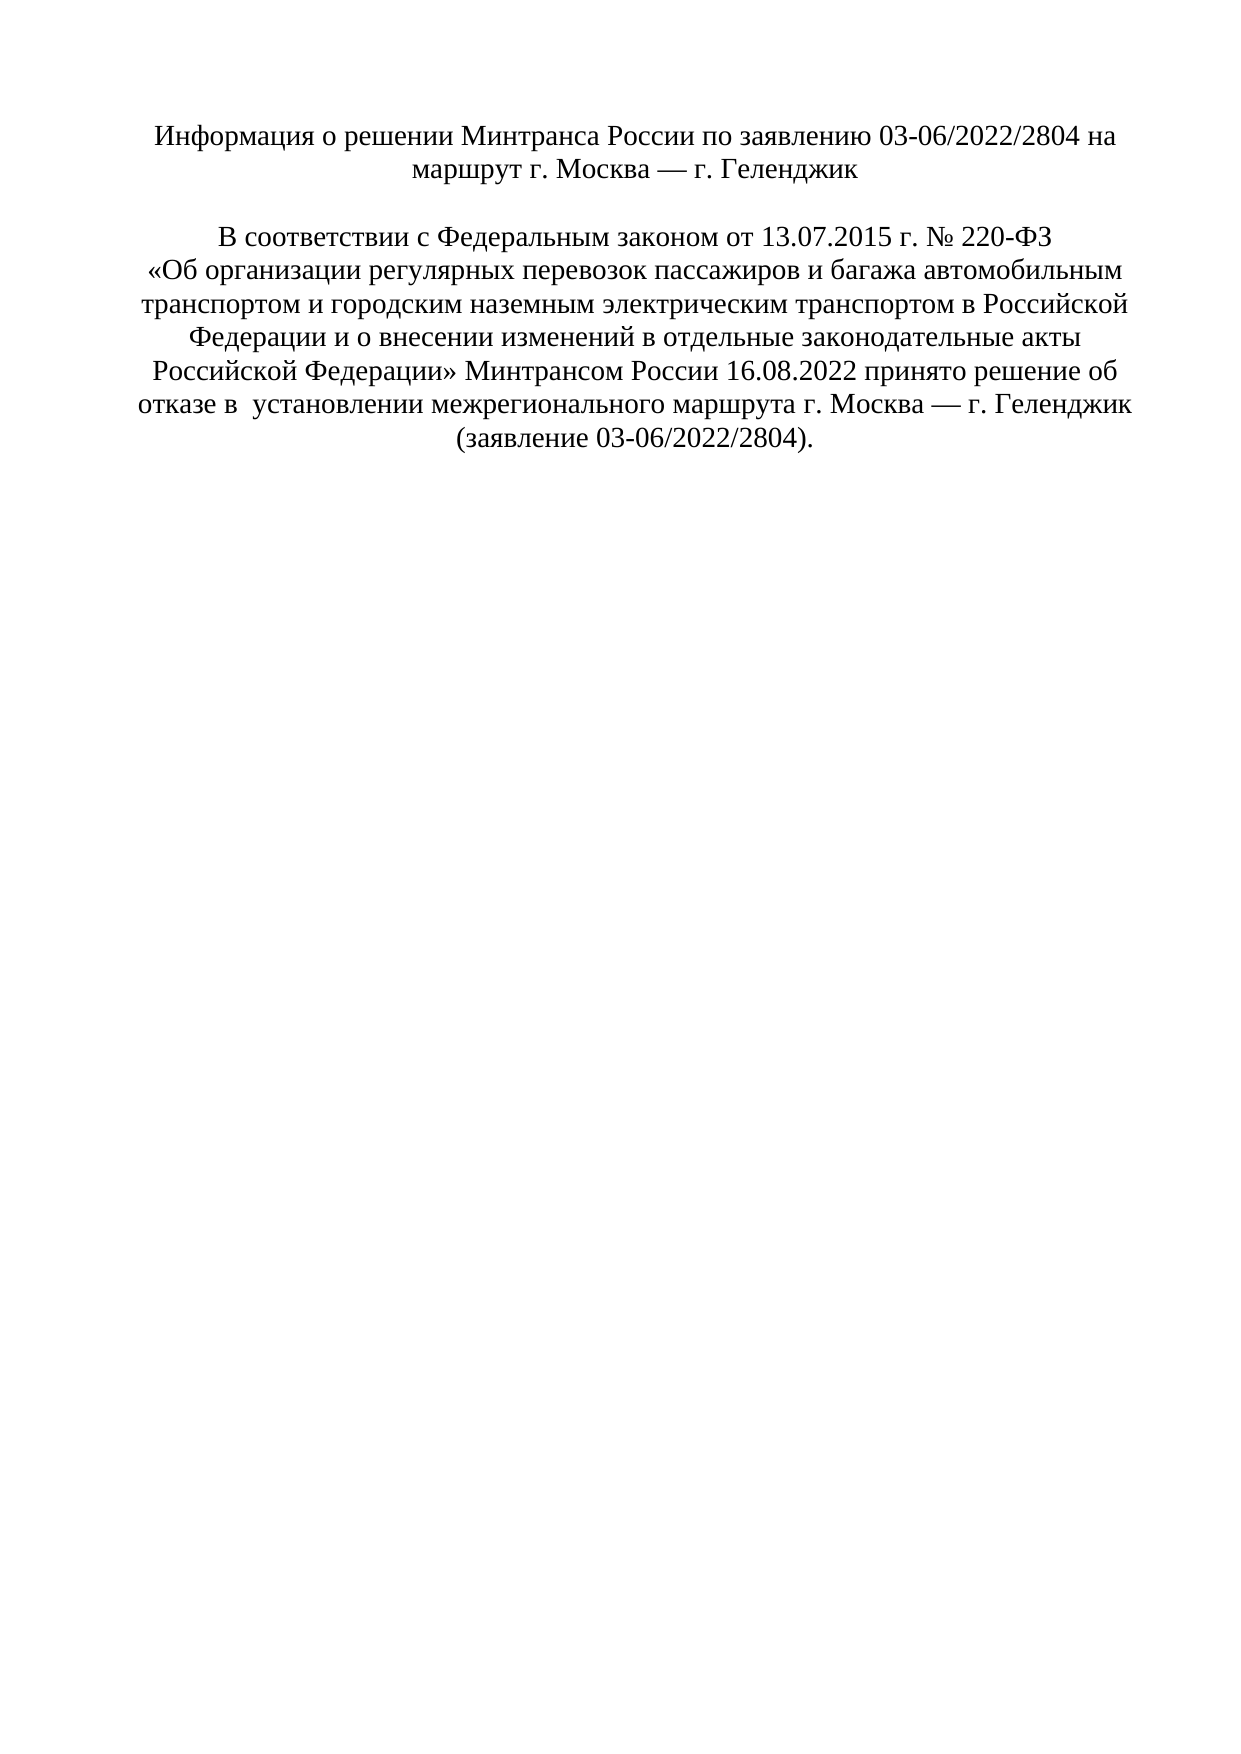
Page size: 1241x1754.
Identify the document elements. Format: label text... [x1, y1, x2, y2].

text Информация о решении Минтранса России по заявлению 03-06/2022/2804 на маршрут г. Москва — г. Геленджик [118, 118, 1152, 185]
text В соответствии с Федеральным законом от 13.07.2015 г. № 220-ФЗ «Об организации регулярных перевозок пассажиров и багажа автомобильным транспортом и городским наземным электрическим транспортом в Российской Федерации и о внесении изменений в отдельные законодательные акты Российской Федерации» Минтрансом России 16.08.2022 принято решение об отказе в установлении межрегионального маршрута г. Москва — г. Геленджик (заявление 03-06/2022/2804). [118, 219, 1152, 453]
